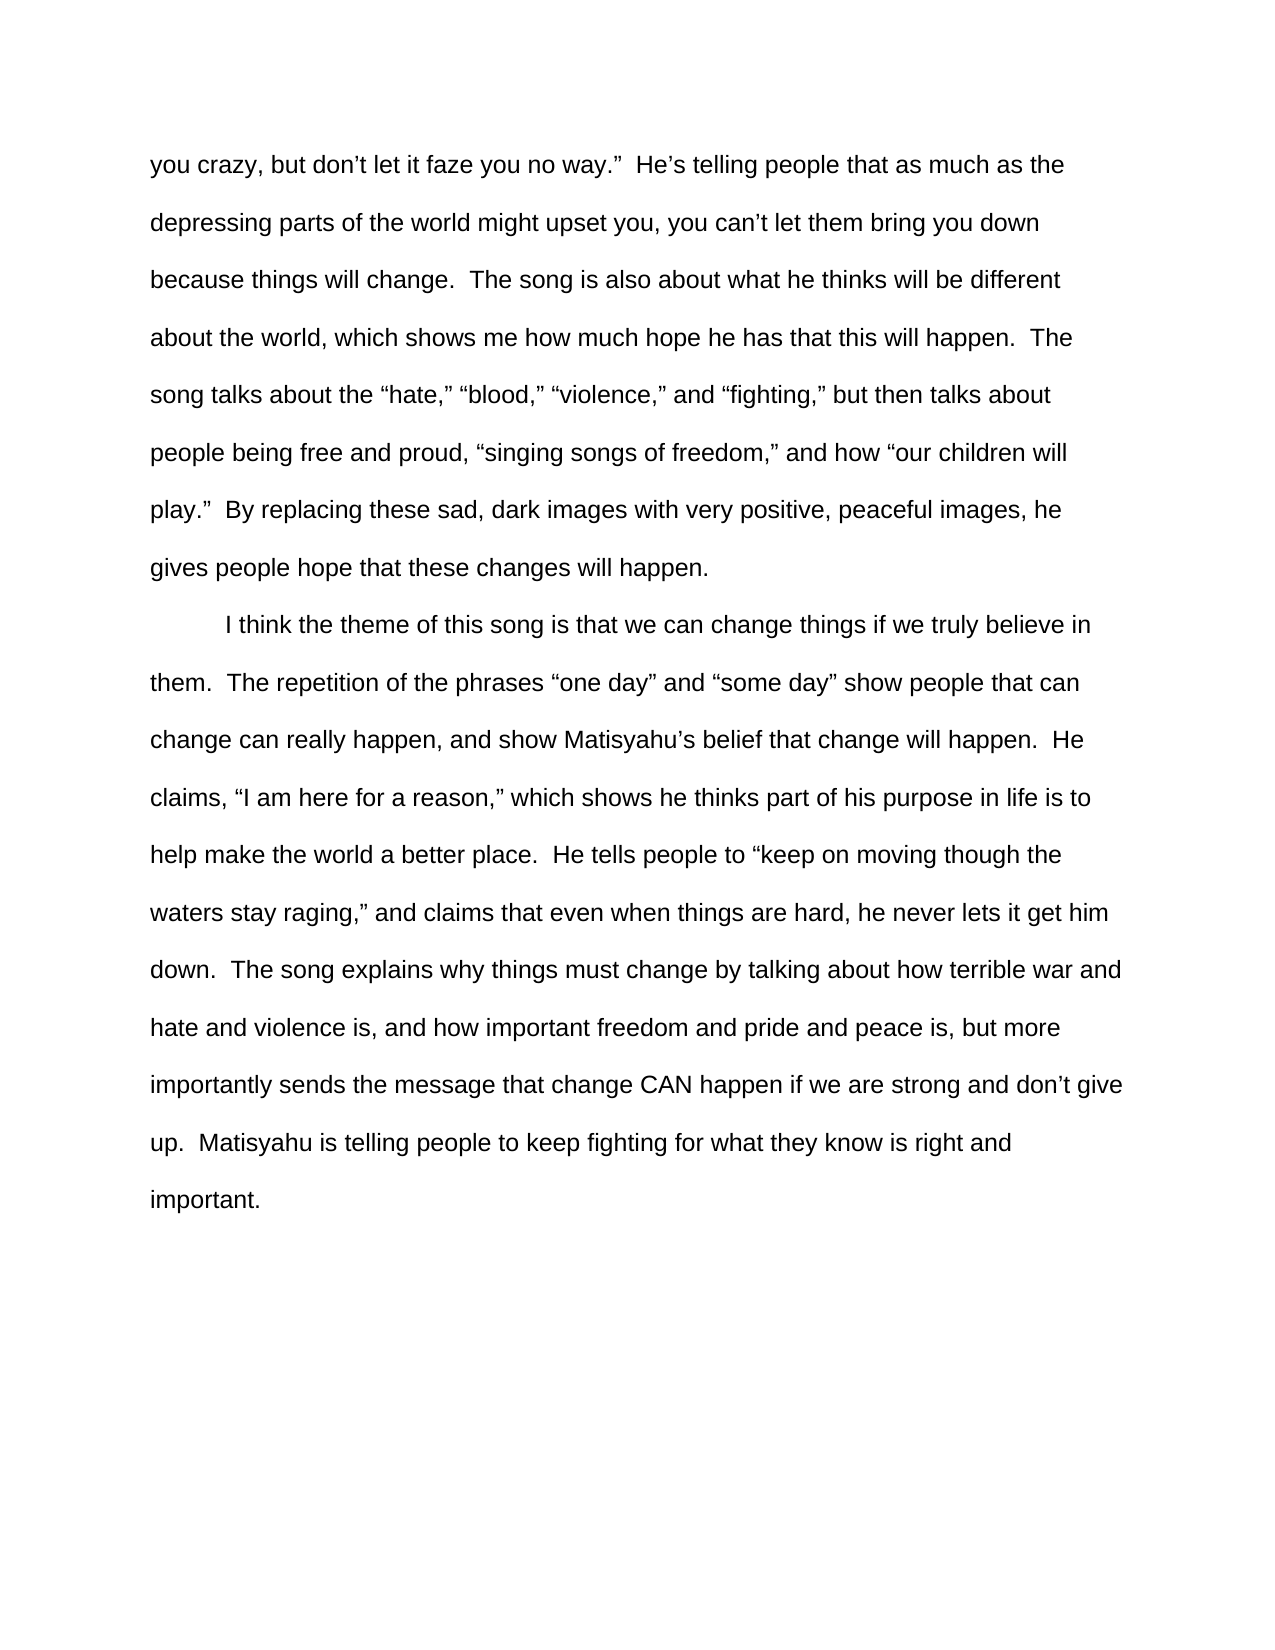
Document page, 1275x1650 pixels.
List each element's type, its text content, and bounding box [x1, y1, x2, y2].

text I think the theme of this song is that we can change things if we truly believe in them. The repetition of the phrases “one day” and “some day” show people that can change can really happen, and show Matisyahu’s belief that change will happen. He claims, “I am here for a reason,” which shows he thinks part of his purpose in life is to help make the world a better place. He tells people to “keep on moving though the waters stay raging,” and claims that even when things are hard, he never lets it get him down. The song explains why things must change by talking about how terrible war and hate and violence is, and how important freedom and pride and peace is, but more importantly sends the message that change CAN happen if we are strong and don’t give up. Matisyahu is telling people to keep fighting for what they know is right and important. [150, 610, 1125, 1214]
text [150, 150, 1125, 581]
